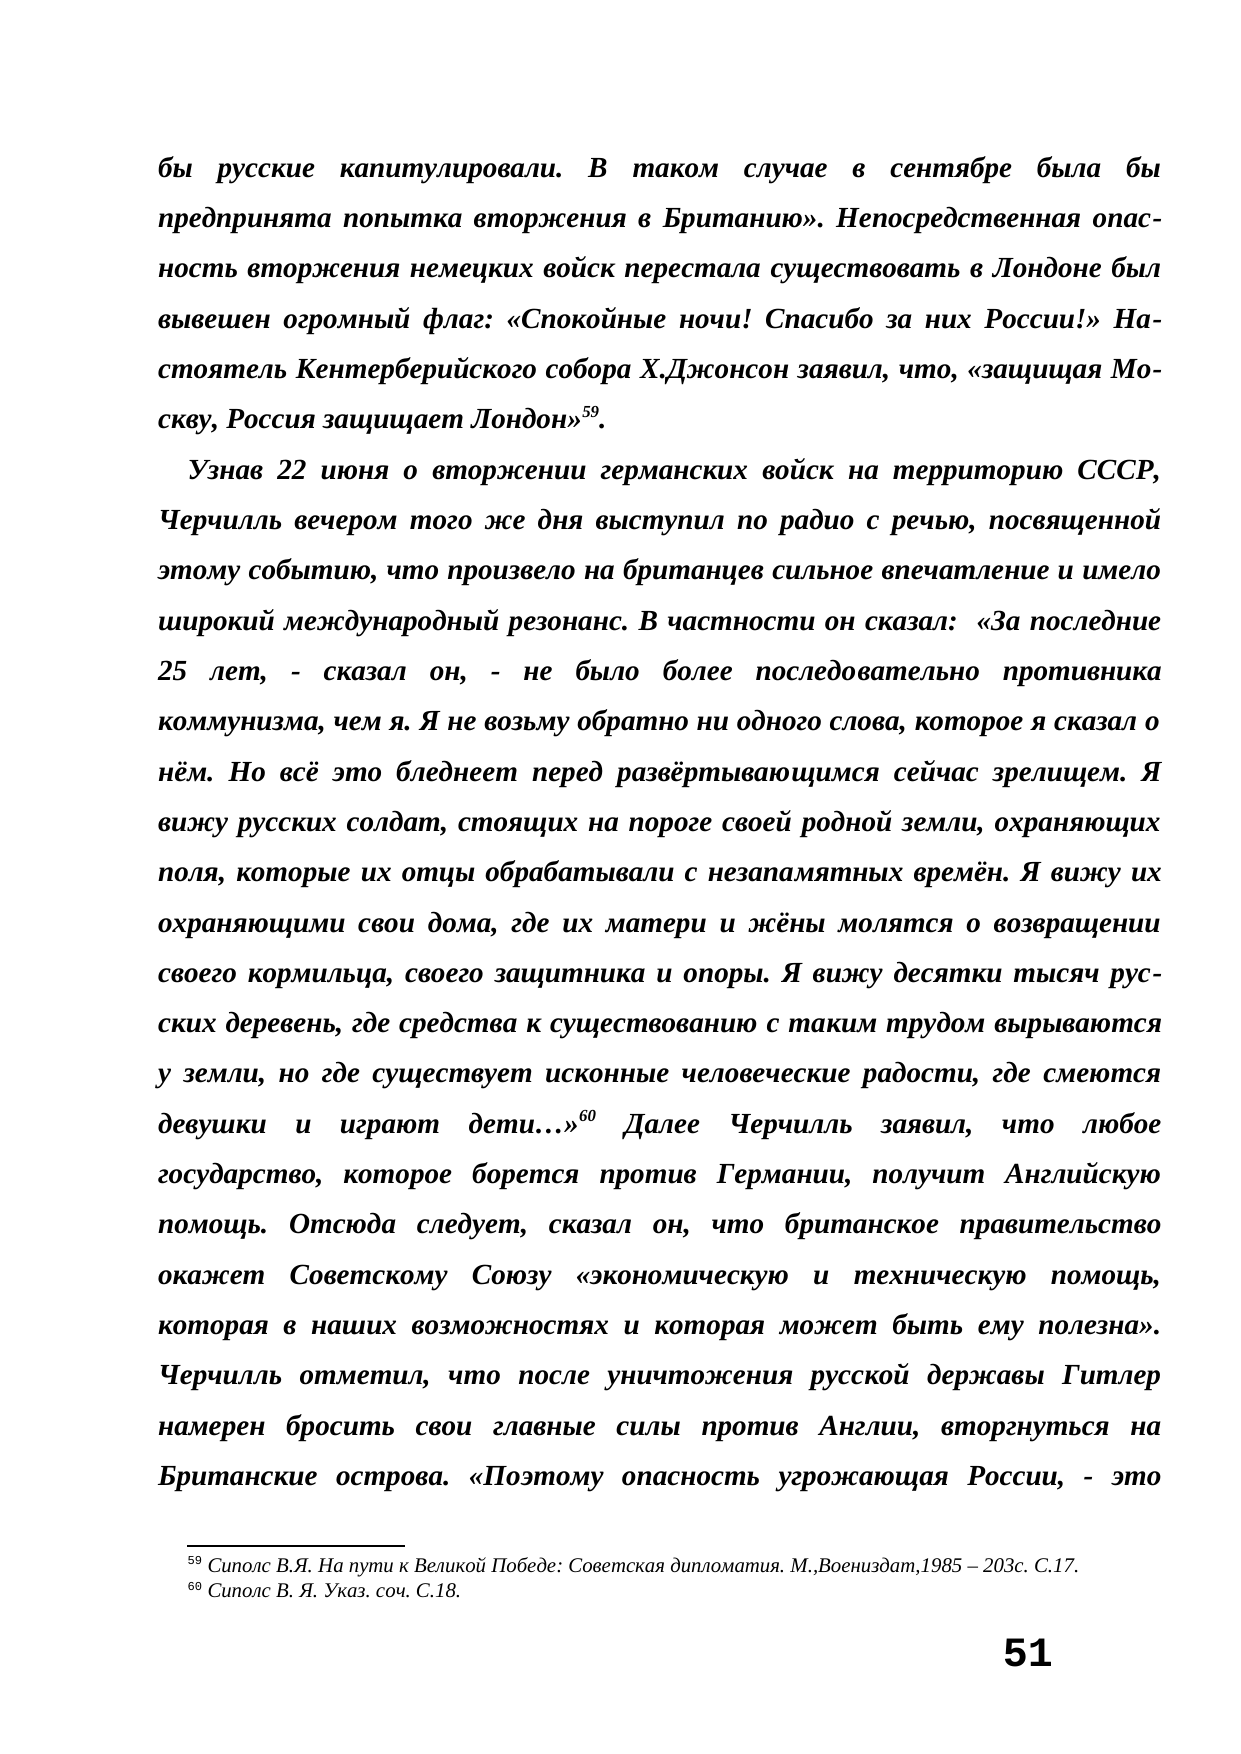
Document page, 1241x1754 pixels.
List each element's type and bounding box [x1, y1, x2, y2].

text [158, 452, 1162, 1492]
text [158, 150, 1162, 435]
